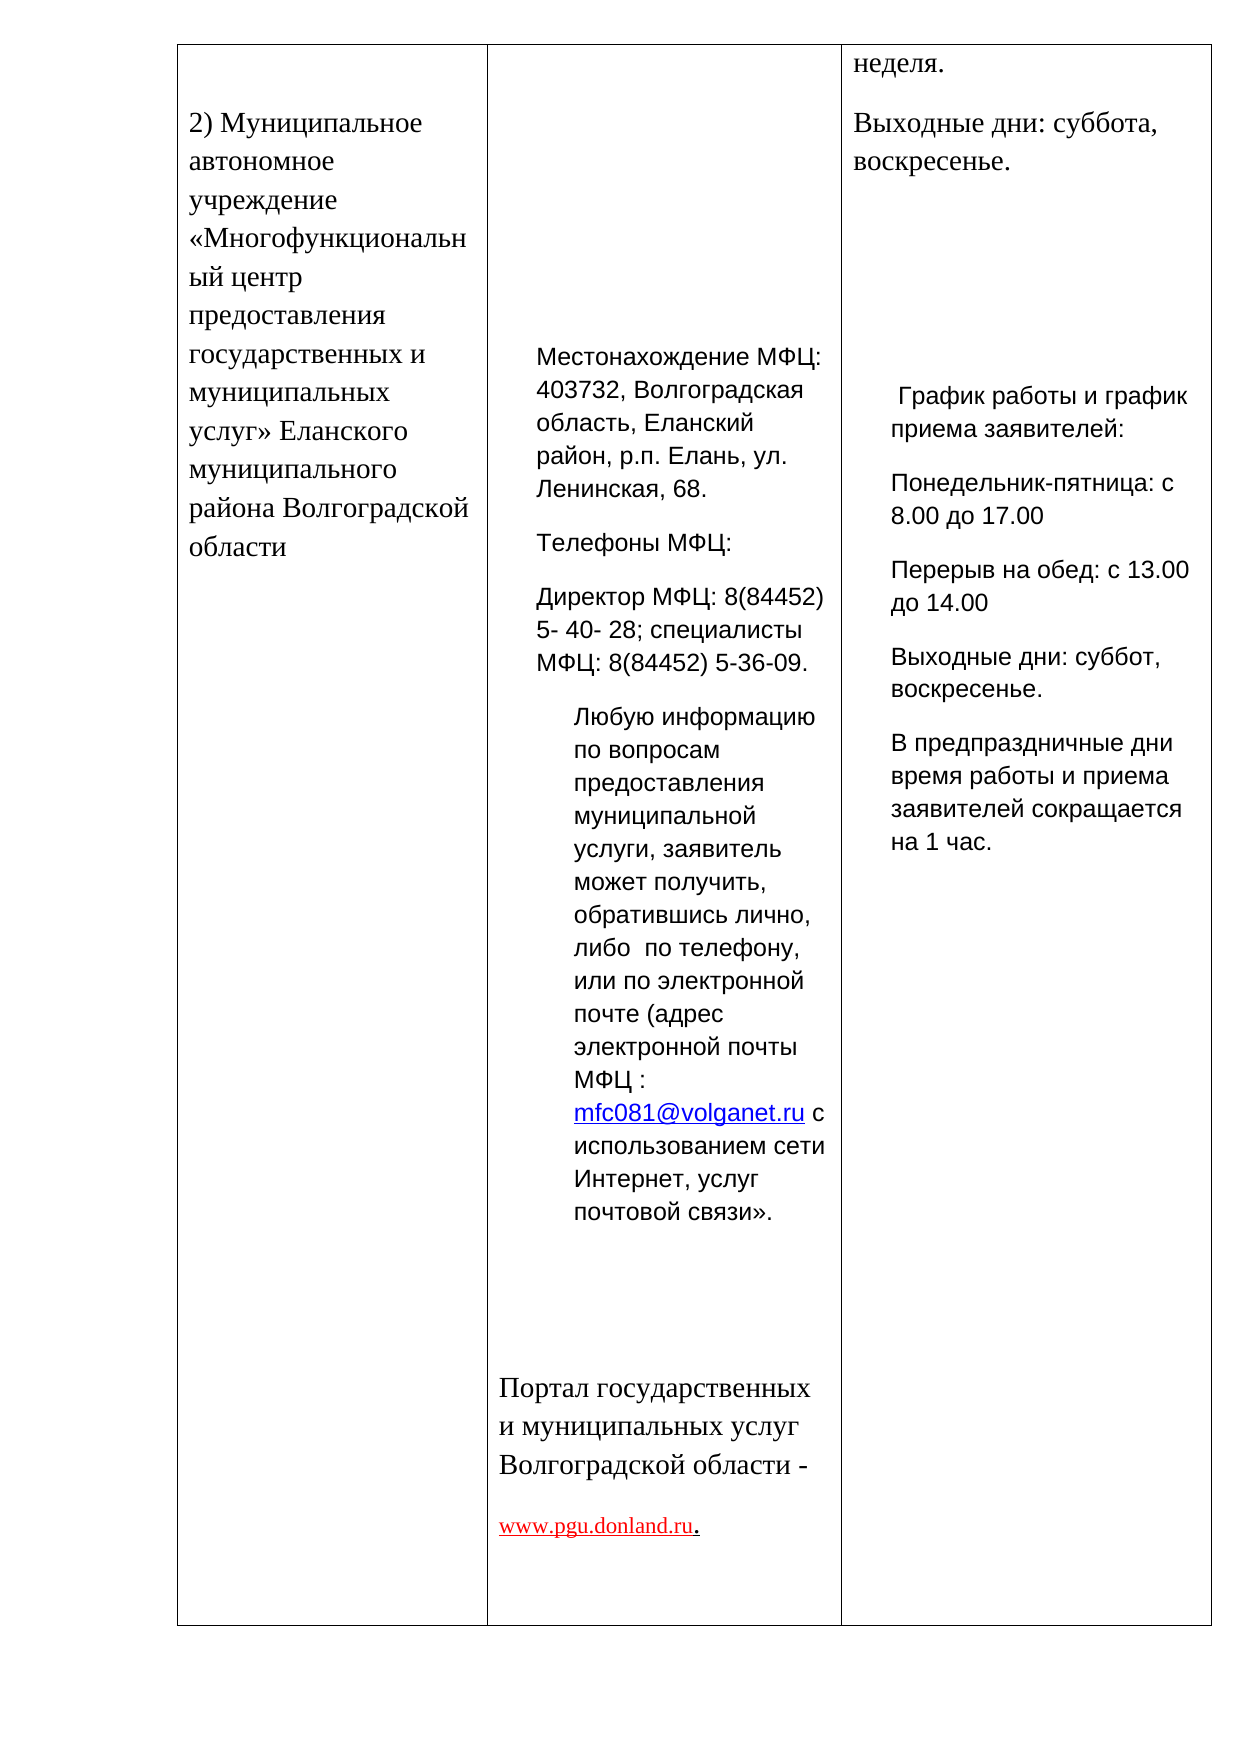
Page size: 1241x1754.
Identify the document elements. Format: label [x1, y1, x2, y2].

table_cell [842, 45, 1211, 1625]
table_cell [178, 45, 487, 1625]
table_cell [488, 45, 841, 1625]
